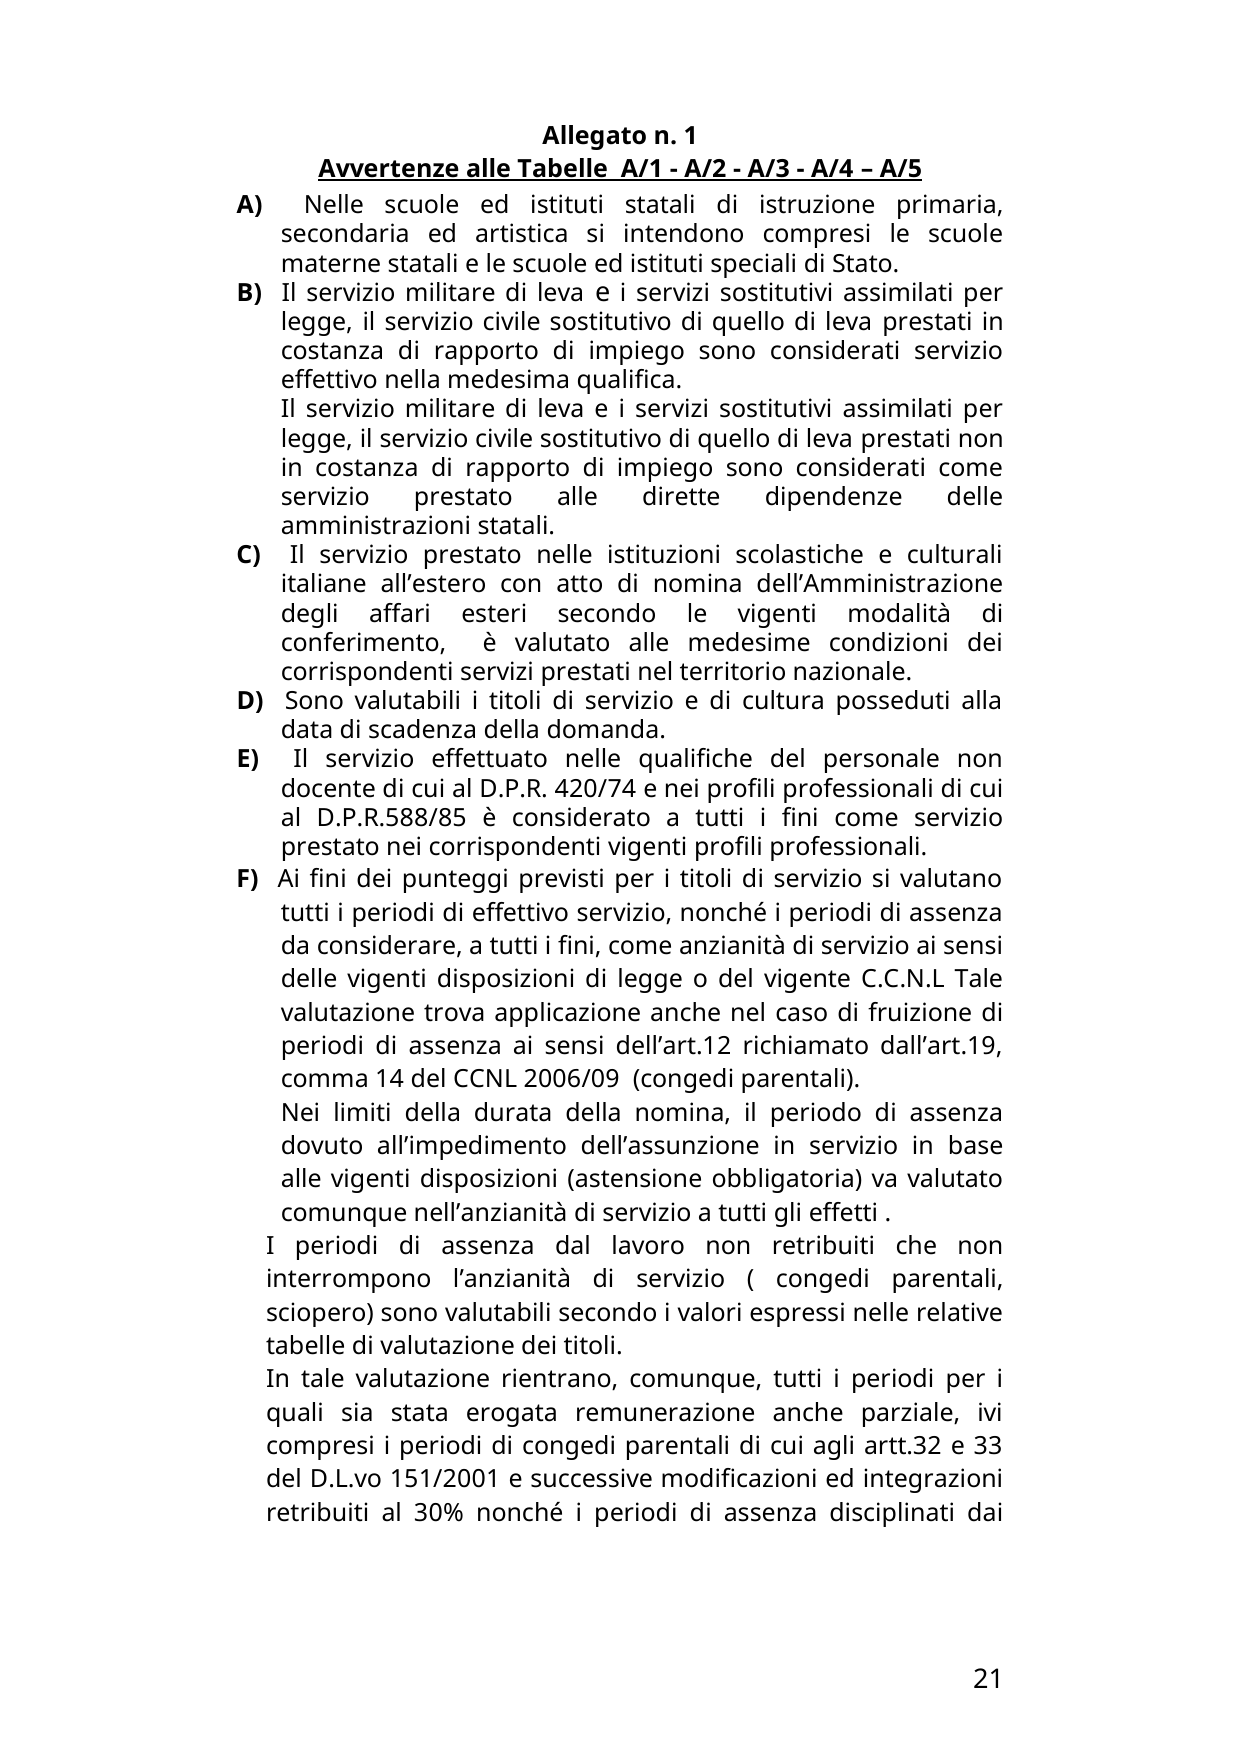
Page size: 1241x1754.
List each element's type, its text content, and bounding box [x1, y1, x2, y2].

text E) Il servizio effettuato nelle qualifiche del personale non docente di cui al D.P.R. 420/74 e nei profili professionali di cui al D.P.R.588/85 è considerato a tutti i fini come servizio prestato nei corrispondenti vigenti profili professionali. [236, 744, 1004, 861]
text I periodi di assenza dal lavoro non retribuiti che non interrompono l’anzianità di servizio ( congedi parentali, sciopero) sono valutabili secondo i valori espressi nelle relative tabelle di valutazione dei titoli. [266, 1228, 1004, 1361]
subtitle Allegato n. 1 Avvertenze alle Tabelle A/1 - A/2 - A/3 - A/4 – A/5 [236, 117, 1004, 184]
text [266, 1361, 1004, 1528]
text A) Nelle scuole ed istituti statali di istruzione primaria, secondaria ed artistica si intendono compresi le scuole materne statali e le scuole ed istituti speciali di Stato. [236, 190, 1004, 278]
text Il servizio militare di leva e i servizi sostitutivi assimilati per legge, il servizio civile sostitutivo di quello di leva prestati non in costanza di rapporto di impiego sono considerati come servizio prestato alle dirette dipendenze delle amministrazioni statali. [281, 394, 1004, 540]
text B) Il servizio militare di leva e i servizi sostitutivi assimilati per legge, il servizio civile sostitutivo di quello di leva prestati in costanza di rapporto di impiego sono considerati servizio effettivo nella medesima qualifica. [236, 278, 1004, 394]
text C) Il servizio prestato nelle istituzioni scolastiche e culturali italiane all’estero con atto di nomina dell’Amministrazione degli affari esteri secondo le vigenti modalità di conferimento, è valutato alle medesime condizioni dei corrispondenti servizi prestati nel territorio nazionale. [236, 540, 1004, 686]
text D) Sono valutabili i titoli di servizio e di cultura posseduti alla data di scadenza della domanda. [236, 686, 1004, 744]
text F) Ai fini dei punteggi previsti per i titoli di servizio si valutano tutti i periodi di effettivo servizio, nonché i periodi di assenza da considerare, a tutti i fini, come anzianità di servizio ai sensi delle vigenti disposizioni di legge o del vigente C.C.N.L Tale valutazione trova applicazione anche nel caso di fruizione di periodi di assenza ai sensi dell’art.12 richiamato dall’art.19, comma 14 del CCNL 2006/09 (congedi parentali). [236, 861, 1004, 1094]
text Nei limiti della durata della nomina, il periodo di assenza dovuto all’impedimento dell’assunzione in servizio in base alle vigenti disposizioni (astensione obbligatoria) va valutato comunque nell’anzianità di servizio a tutti gli effetti . [281, 1094, 1004, 1228]
